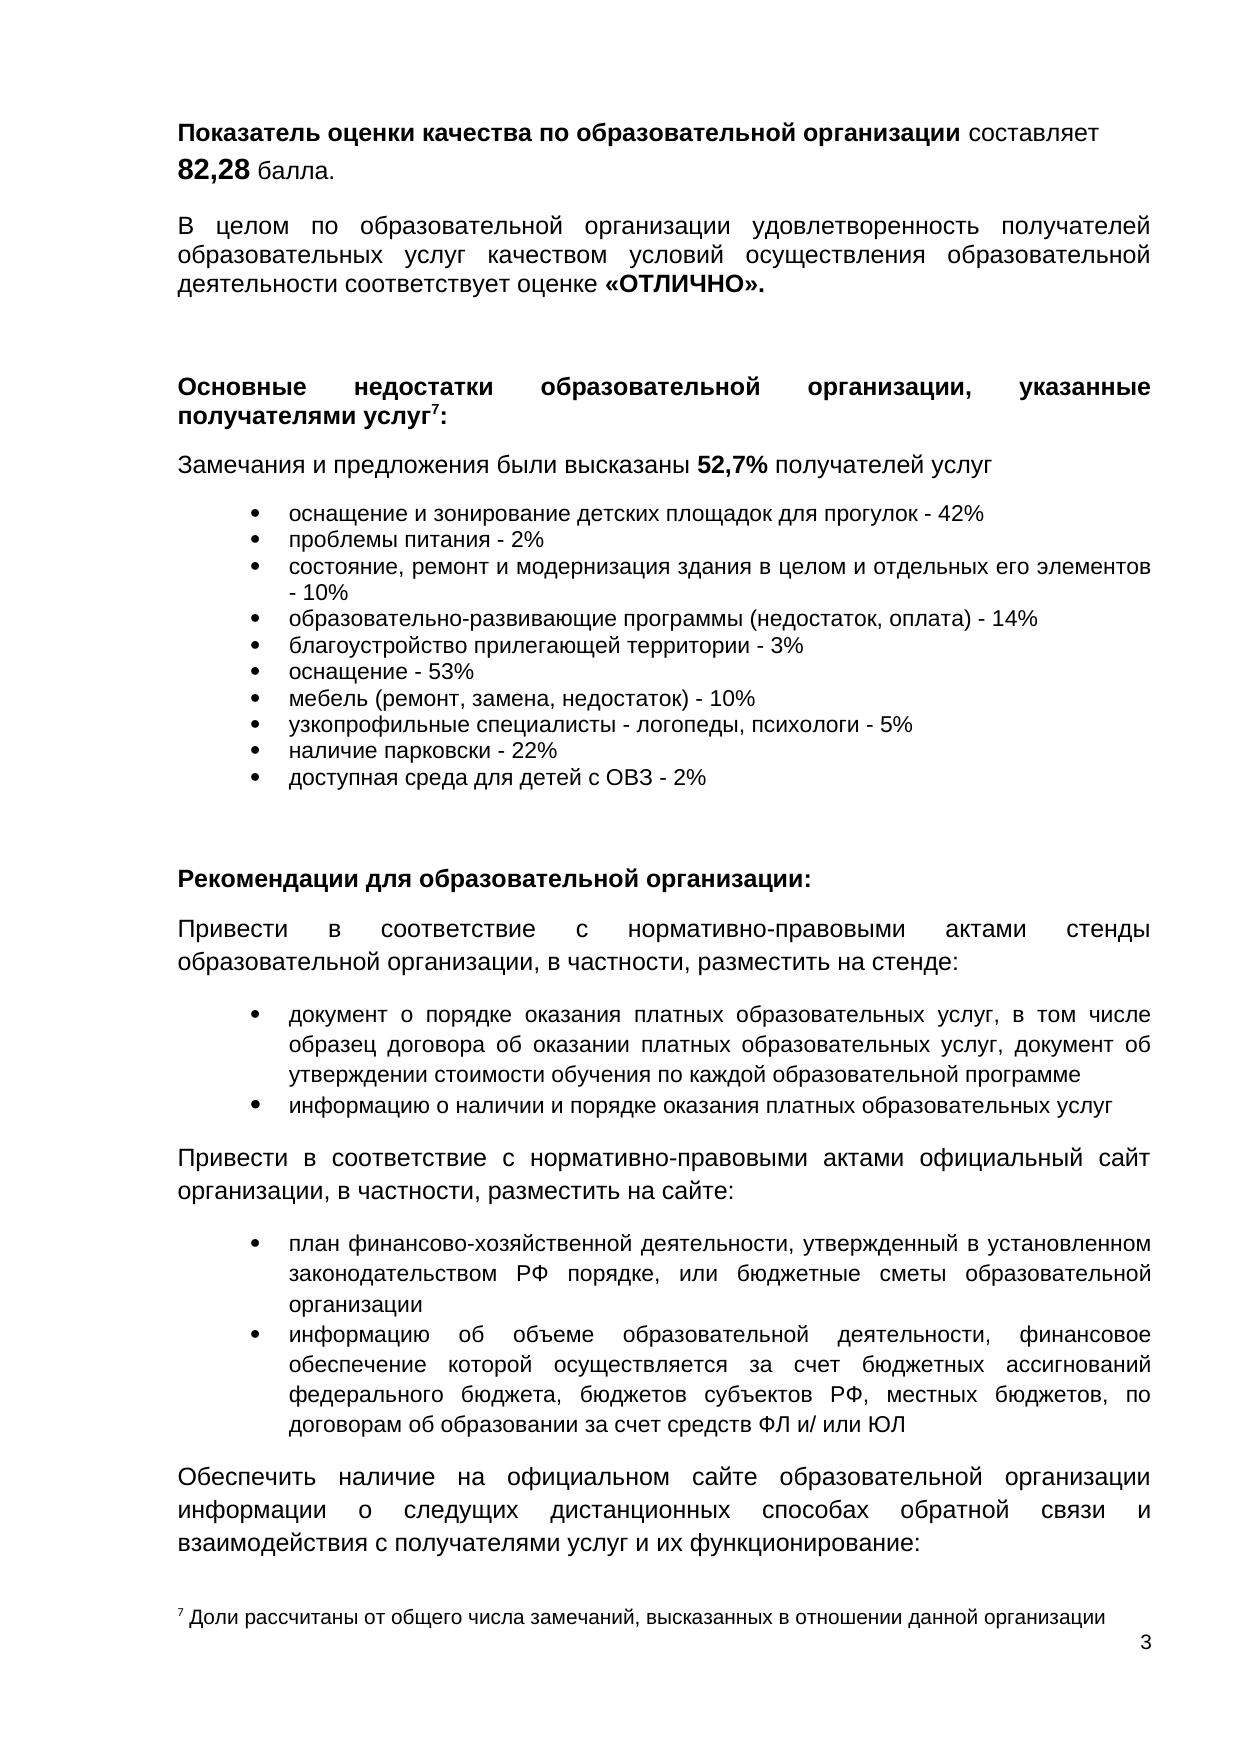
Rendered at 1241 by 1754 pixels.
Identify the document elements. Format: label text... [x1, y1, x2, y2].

text Рекомендации для образовательной организации: [177, 864, 1152, 893]
text Основные недостатки образовательной организации, указанные получателями услуг: [177, 372, 1152, 429]
list узкопрофильные специалисты - логопеды, психологи - 5% [251, 711, 1152, 737]
text Обеспечить наличие на официальном сайте образовательной организации информации о следущих дистанционных способах обратной связи и взаимодействия с получателями услуг и их функционирование: [177, 1462, 1152, 1557]
list доступная среда для детей с ОВЗ - 2% [251, 763, 1152, 790]
text Замечания и предложения были высказаны 52,7% получателей услуг [177, 450, 1152, 479]
list план финансово-хозяйственной деятельности, утвержденный в установленном законодательством РФ порядке, или бюджетные сметы образовательной организации [251, 1230, 1152, 1317]
list документ о порядке оказания платных образовательных услуг, в том числе образец договора об оказании платных образовательных услуг, документ об утверждении стоимости обучения по каждой образовательной программе [251, 1001, 1152, 1088]
text Привести в соответствие с нормативно-правовыми актами стенды образовательной организации, в частности, разместить на стенде: [177, 914, 1152, 976]
list состояние, ремонт и модернизация здания в целом и отдельных его элементов - 10% [251, 553, 1152, 605]
list мебель (ремонт, замена, недостаток) - 10% [251, 684, 1152, 711]
list оснащение и зонирование детских площадок для прогулок - 42% [251, 500, 1152, 526]
list наличие парковски - 22% [251, 737, 1152, 763]
list проблемы питания - 2% [251, 526, 1152, 553]
list оснащение - 53% [251, 658, 1152, 684]
list информацию о наличии и порядке оказания платных образовательных услуг [251, 1092, 1152, 1118]
text Показатель оценки качества по образовательной организации составляет 82,28 балла. [177, 118, 1152, 185]
text Привести в соответствие с нормативно-правовыми актами официальный сайт организации, в частности, разместить на сайте: [177, 1143, 1152, 1205]
text В целом по образовательной организации удовлетворенность получателей образовательных услуг качеством условий осуществления образовательной деятельности соответствует оценке «ОТЛИЧНО». [177, 211, 1152, 297]
list образовательно-развивающие программы (недостаток, оплата) - 14% [251, 605, 1152, 632]
list благоустройство прилегающей территории - 3% [251, 632, 1152, 658]
list информацию об объеме образовательной деятельности, финансовое обеспечение которой осуществляется за счет бюджетных ассигнований федерального бюджета, бюджетов субъектов РФ, местных бюджетов, по договорам об образовании за счет средств ФЛ и/ или ЮЛ [251, 1321, 1152, 1438]
